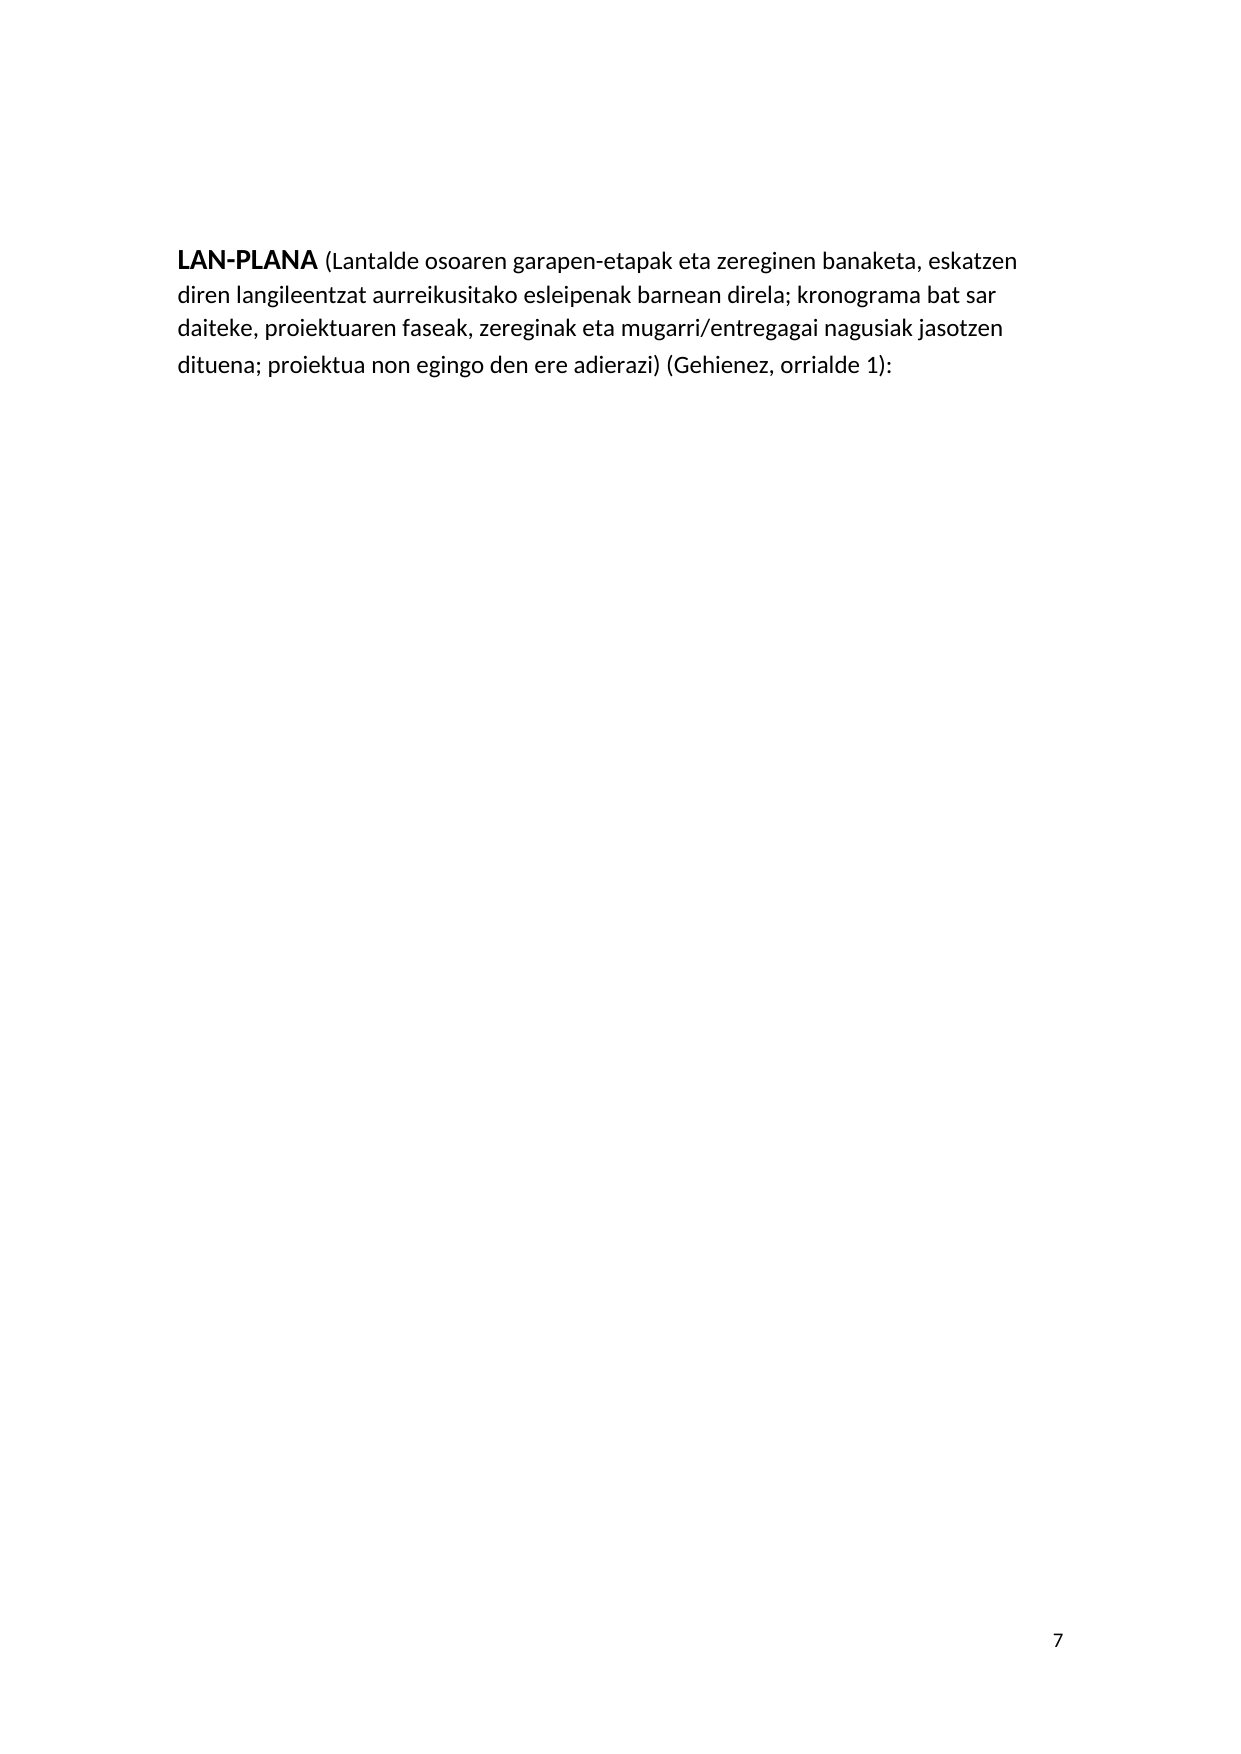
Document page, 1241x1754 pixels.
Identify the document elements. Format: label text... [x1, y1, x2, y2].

text LAN-PLANA (Lantalde osoaren garapen-etapak eta zereginen banaketa, eskatzen diren langileentzat aurreikusitako esleipenak barnean direla; kronograma bat sar daiteke, proiektuaren faseak, zereginak eta mugarri/entregagai nagusiak jasotzen dituena; proiektua non egingo den ere adierazi) (Gehienez, orrialde 1): [177, 241, 1063, 381]
